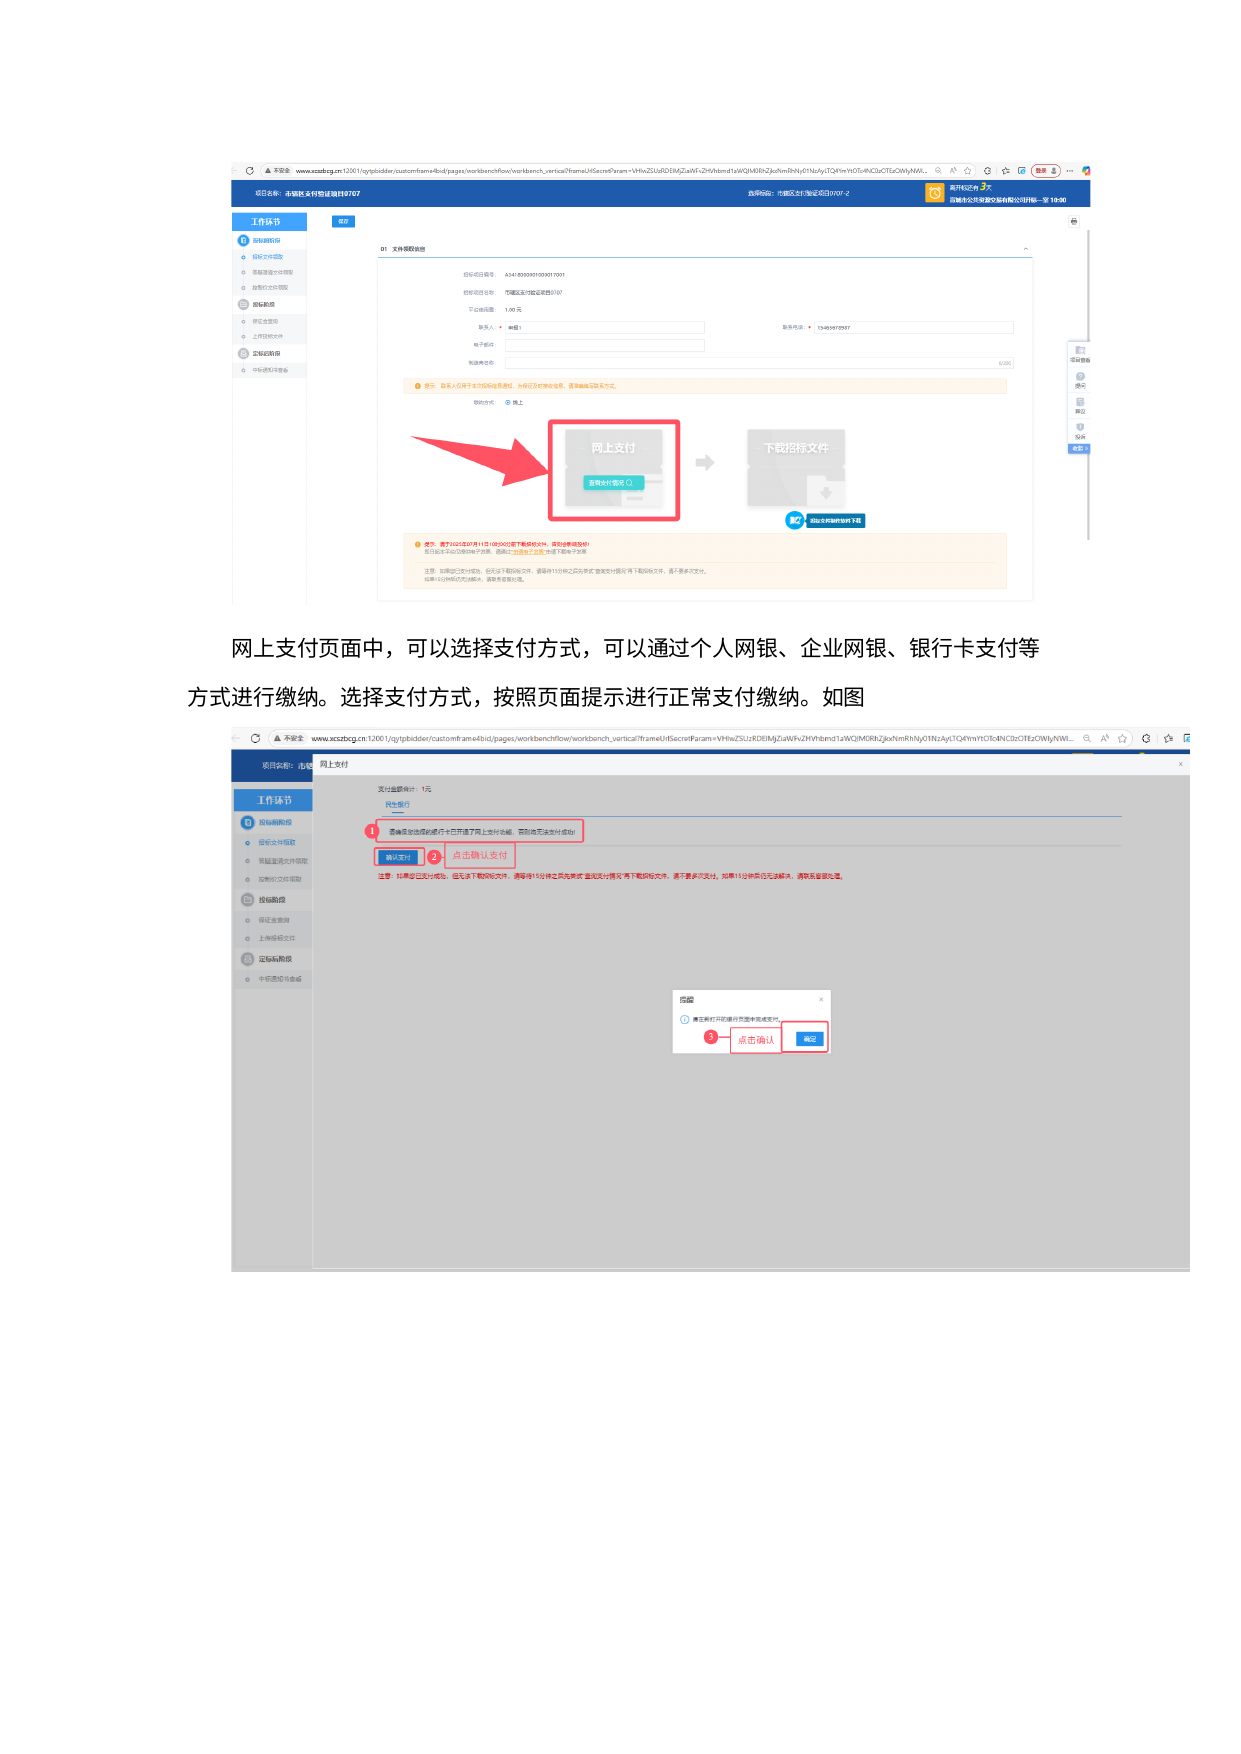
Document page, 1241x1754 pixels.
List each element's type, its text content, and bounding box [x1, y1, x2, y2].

list 网上支付页面中，可以选择支付方式，可以通过个人网银、企业网银、银行卡支付等方式进行缴纳。选择支付方式，按照页面提示进行正常支付缴纳。如图 [187, 630, 1053, 712]
picture [231, 162, 1091, 605]
picture [231, 727, 1190, 1272]
